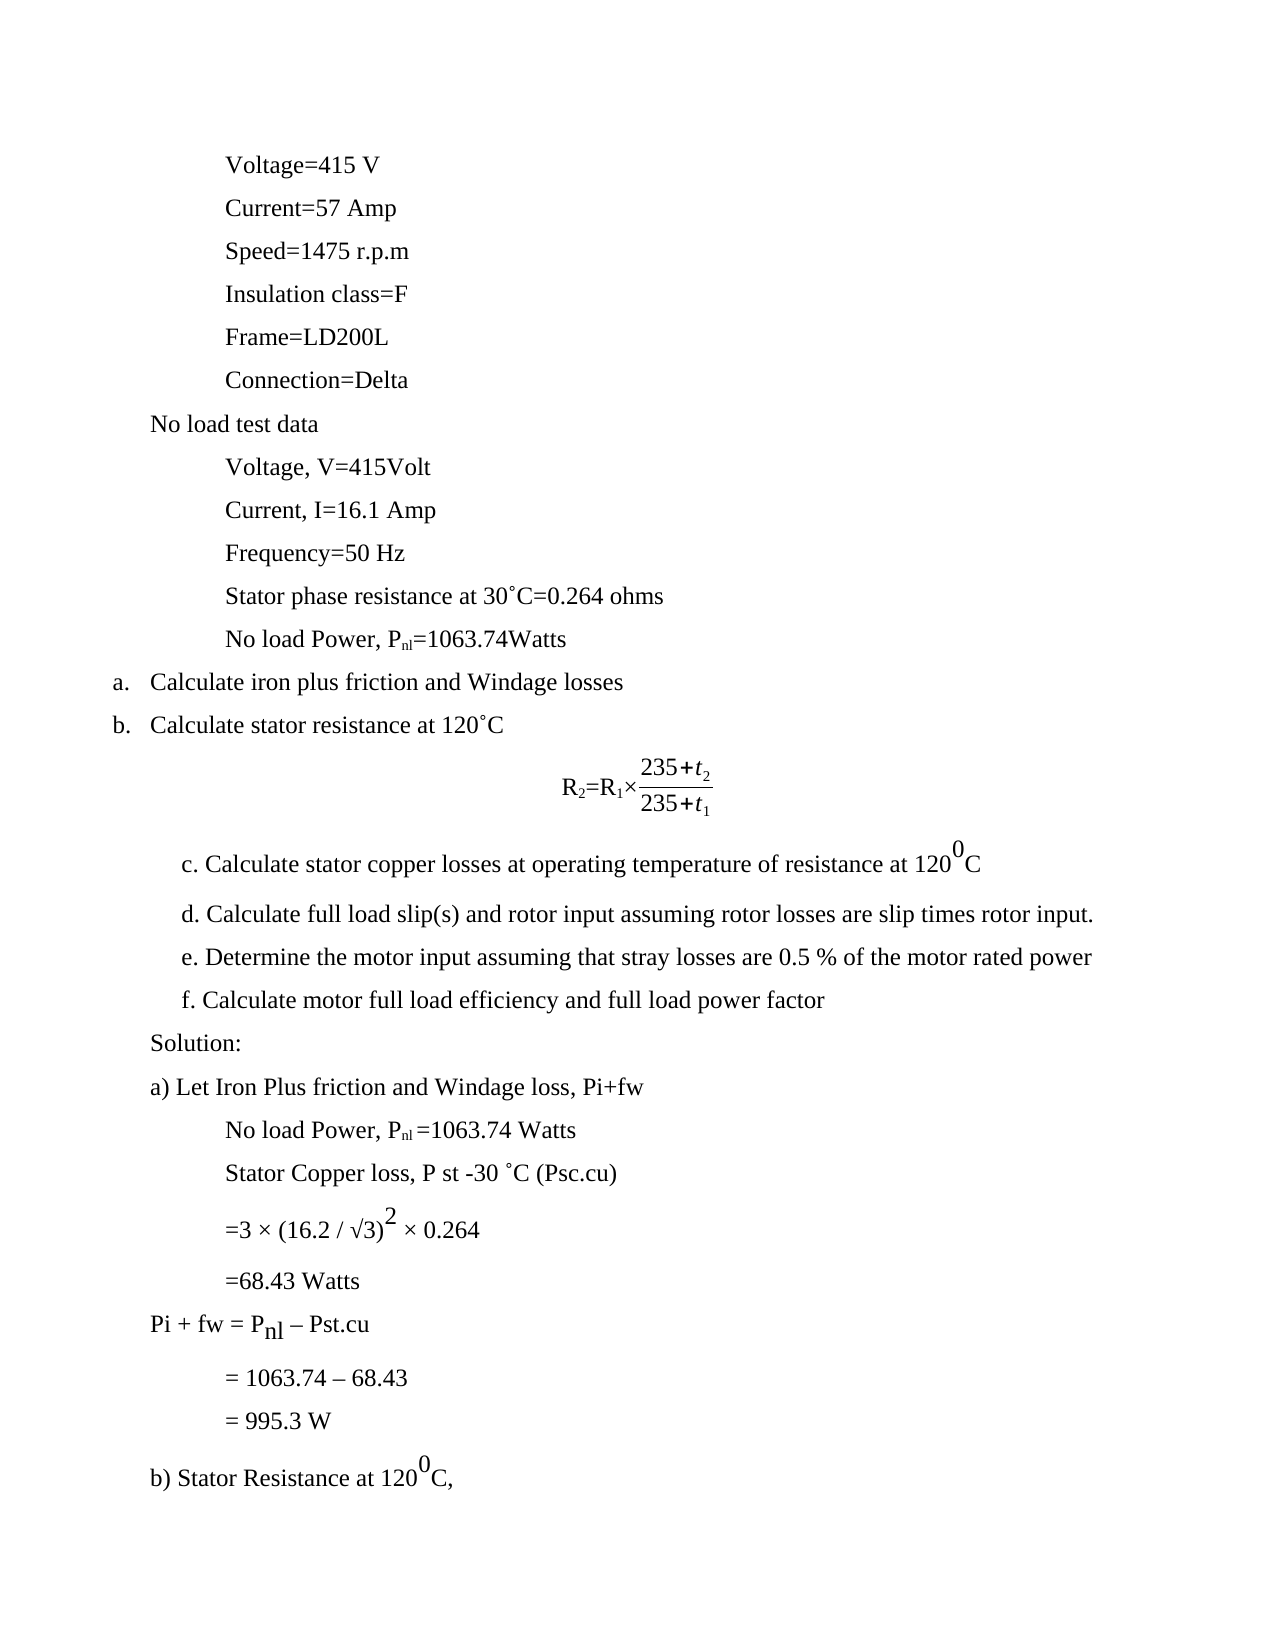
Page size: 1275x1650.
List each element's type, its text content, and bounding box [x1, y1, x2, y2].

text Current=57 Amp [150, 193, 1125, 222]
list Calculate stator resistance at 120˚C [112, 711, 1125, 739]
text d. Calculate full load slip(s) and rotor input assuming rotor losses are slip times rotor input. [150, 899, 1125, 928]
text Current, I=16.1 Amp [150, 495, 1125, 524]
text Stator phase resistance at 30˚C=0.264 ohms [150, 581, 1125, 610]
text f. Calculate motor full load efficiency and full load power factor [150, 985, 1125, 1014]
text No load test data [150, 409, 1125, 437]
text Stator Copper loss, P st -30 ˚C (Psc.cu) [150, 1158, 1125, 1187]
text Solution: [150, 1028, 1125, 1057]
text Frame=LD200L [150, 322, 1125, 351]
text No load Power, Pnl =1063.74 Watts [150, 1115, 1125, 1143]
text =68.43 Watts [150, 1266, 1125, 1294]
text Connection=Delta [150, 366, 1125, 394]
text b) Stator Resistance at 1200C, [150, 1449, 1125, 1492]
text Frequency=50 Hz [150, 538, 1125, 567]
text Voltage=415 V [150, 150, 1125, 179]
list Calculate iron plus friction and Windage losses [112, 667, 1125, 696]
text e. Determine the motor input assuming that stray losses are 0.5 % of the motor rated power [150, 942, 1125, 971]
text = 995.3 W [150, 1406, 1125, 1434]
text c. Calculate stator copper losses at operating temperature of resistance at 1200C [150, 834, 1125, 878]
text a) Let Iron Plus friction and Windage loss, Pi+fw [150, 1072, 1125, 1100]
text =3 × (16.2 / √3)2 × 0.264 [150, 1201, 1125, 1244]
text Voltage, V=415Volt [150, 452, 1125, 481]
text Speed=1475 r.p.m [150, 236, 1125, 265]
text = 1063.74 – 68.43 [150, 1363, 1125, 1391]
list R2=R1× [150, 754, 1125, 820]
text Pi + fw = Pnl – Pst.cu [150, 1309, 1125, 1345]
text Insulation class=F [150, 279, 1125, 308]
text No load Power, Pnl=1063.74Watts [150, 624, 1125, 653]
